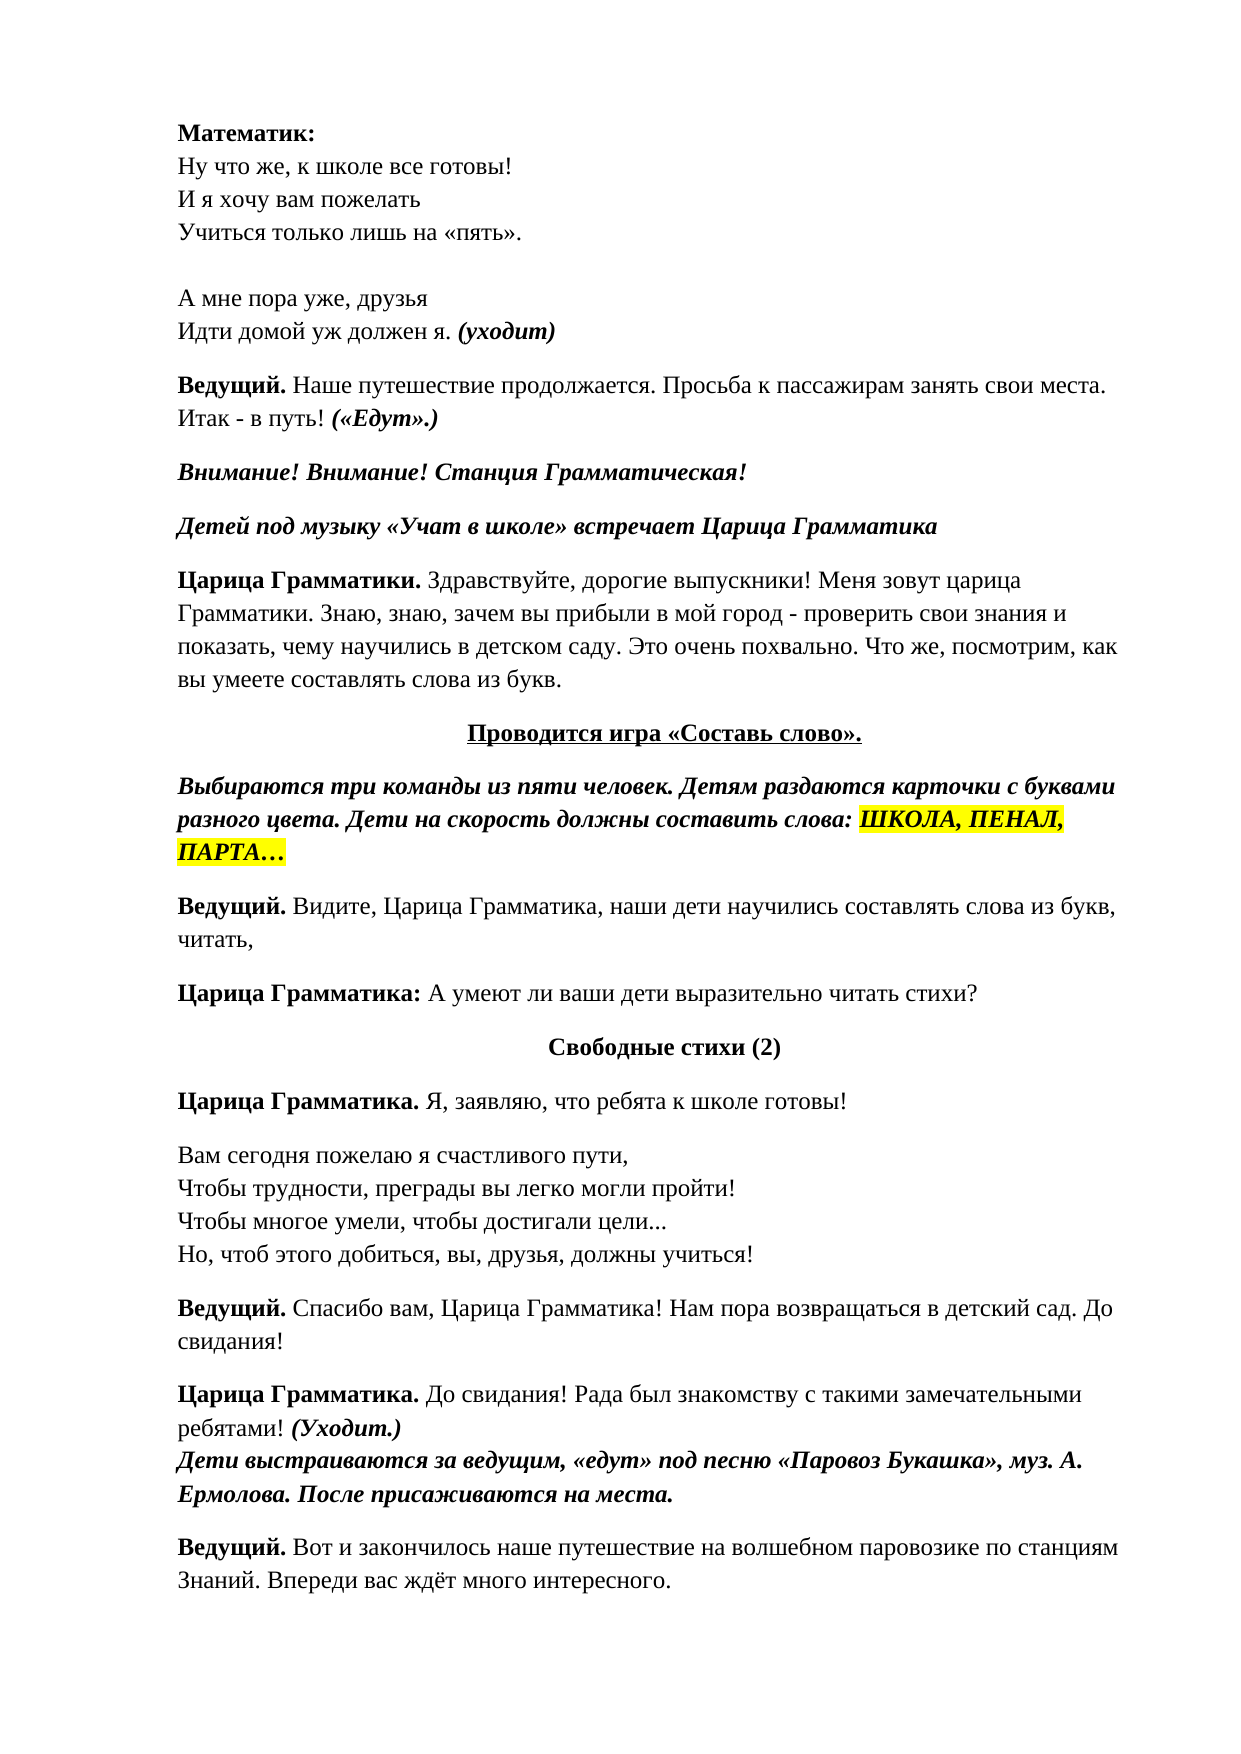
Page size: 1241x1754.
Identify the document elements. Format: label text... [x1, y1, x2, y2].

text Ведущий. Спасибо вам, Царица Грамматика! Нам пора возвращаться в детский сад. До свидания! [177, 1293, 1152, 1354]
text Математик: Ну что же, к школе все готовы! И я хочу вам пожелать Учиться только лишь на «пять». А мне пора уже, друзья Идти домой уж должен я. (уходит) [177, 118, 1152, 345]
text Выбираются три команды из пяти человек. Детям раздаются карточки с буквами разного цвета. Дети на скорость должны составить слова: ШКОЛА, ПЕНАЛ, ПАРТА… [177, 771, 1152, 866]
text Свободные стихи (2) [177, 1032, 1152, 1061]
text Ведущий. Наше путешествие продолжается. Просьба к пассажирам занять свои места. Итак - в путь! («Едут».) [177, 370, 1152, 432]
text Царица Грамматики. Здравствуйте, дорогие выпускники! Меня зовут царица Грамматики. Знаю, знаю, зачем вы прибыли в мой город - проверить свои знания и показать, чему научились в детском саду. Это очень похвально. Что же, посмотрим, как вы умеете составлять слова из букв. [177, 565, 1152, 692]
text Ведущий. Вот и закончилось наше путешествие на волшебном паровозике по станциям Знаний. Впереди вас ждёт много интересного. [177, 1532, 1152, 1594]
text Царица Грамматика: А умеют ли ваши дети выразительно читать стихи? [177, 978, 1152, 1007]
text Внимание! Внимание! Станция Грамматическая! [177, 457, 1152, 486]
text Вам сегодня пожелаю я счастливого пути, Чтобы трудности, преграды вы легко могли пройти! Чтобы многое умели, чтобы достигали цели... Но, чтоб этого добиться, вы, друзья, должны учиться! [177, 1140, 1152, 1268]
text Царица Грамматика. До свидания! Рада был знакомству с такими замечательными ребятами! (Уходит.) Дети выстраиваются за ведущим, «едут» под песню «Паровоз Букашка», муз. А. Ермолова. После присаживаются на места. [177, 1379, 1152, 1507]
text Детей под музыку «Учат в школе» встречает Царица Грамматика [177, 511, 1152, 539]
text Царица Грамматика. Я, заявляю, что ребята к школе готовы! [177, 1086, 1152, 1115]
text Проводится игра «Составь слово». [177, 718, 1152, 746]
text Ведущий. Видите, Царица Грамматика, наши дети научились составлять слова из букв, читать, [177, 891, 1152, 953]
